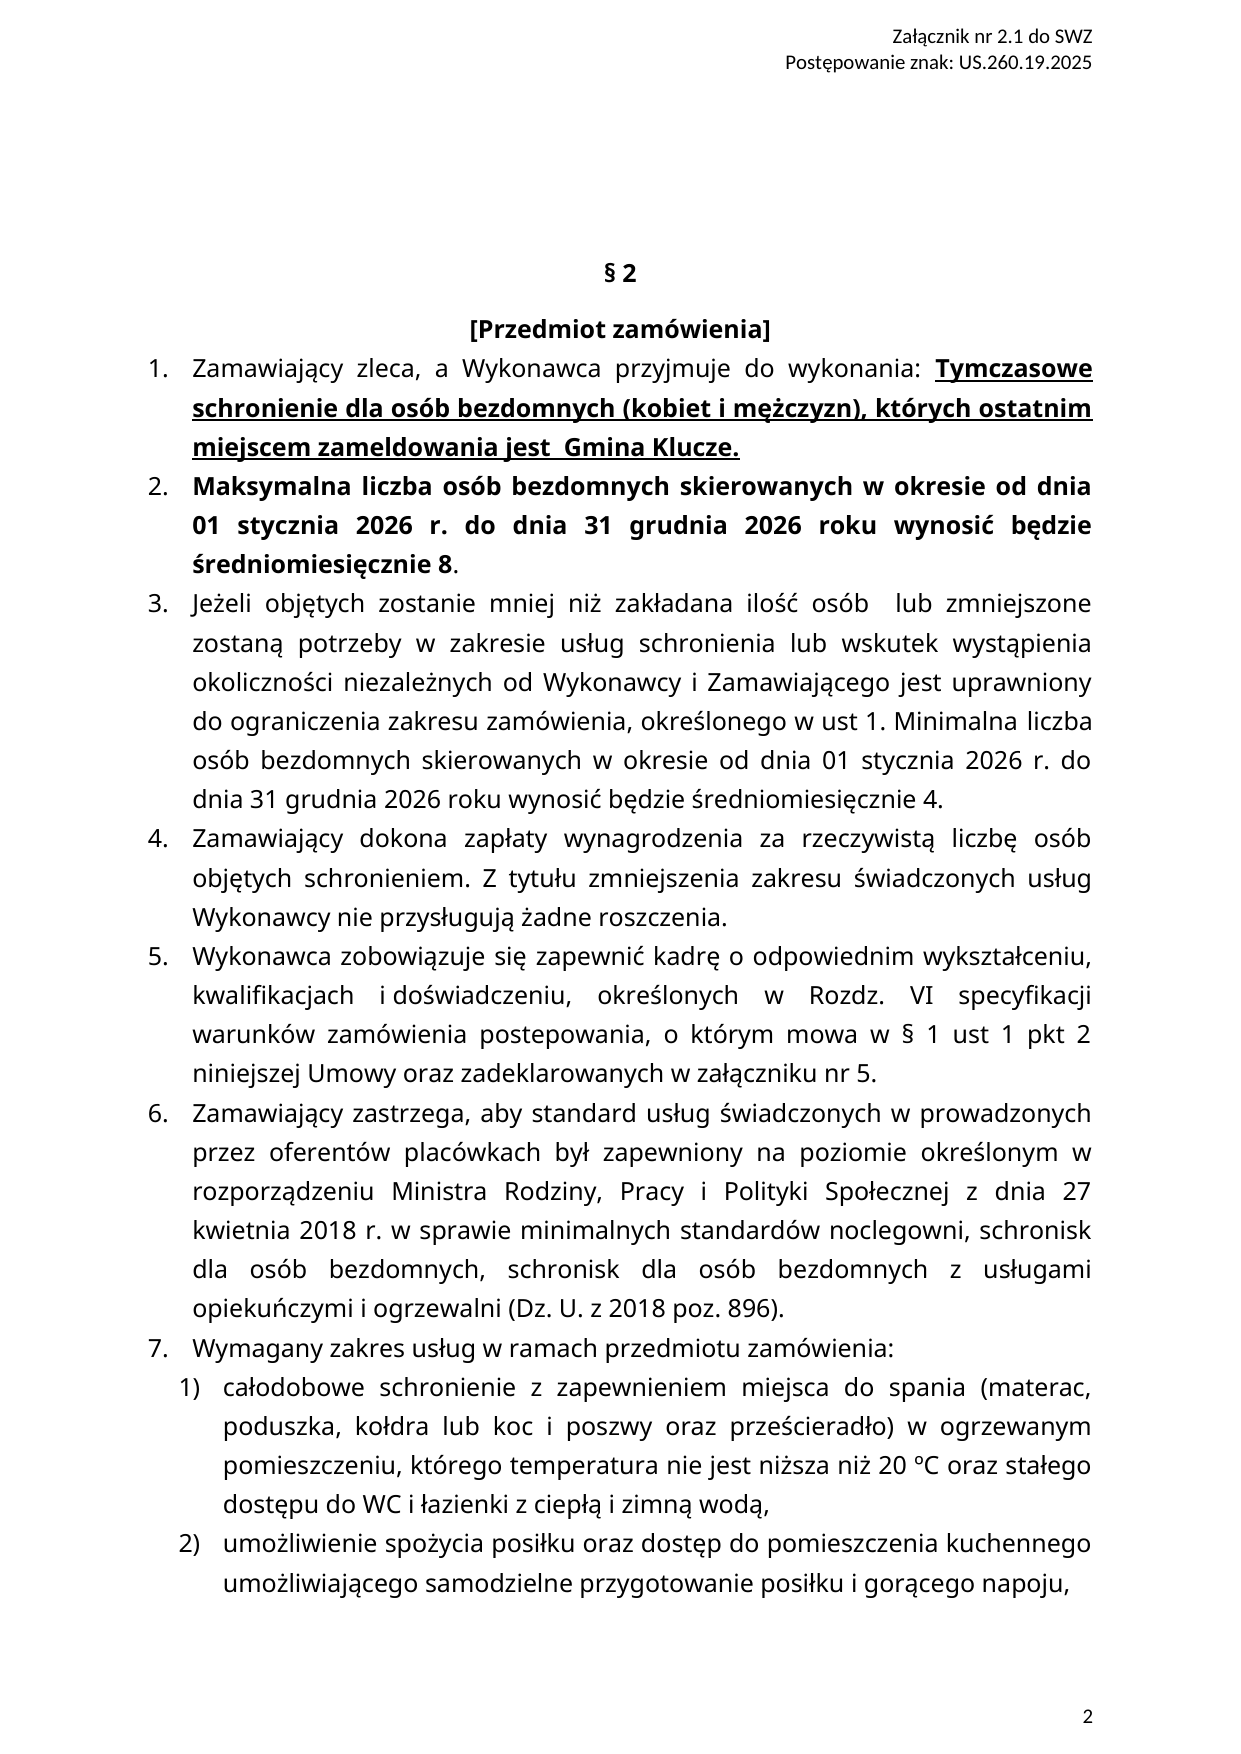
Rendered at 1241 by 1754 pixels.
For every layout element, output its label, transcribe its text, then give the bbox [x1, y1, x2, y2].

list Zamawiający zleca, a Wykonawca przyjmuje do wykonania: Tymczasowe schronienie dla osób bezdomnych (kobiet i mężczyzn), których ostatnim miejscem zameldowania jest Gmina Klucze. [148, 351, 1093, 463]
list Wymagany zakres usług w ramach przedmiotu zamówienia: [148, 1330, 1093, 1364]
list Maksymalna liczba osób bezdomnych skierowanych w okresie od dnia 01 stycznia 2026 r. do dnia 31 grudnia 2026 roku wynosić będzie średniomiesięcznie 8. [148, 469, 1093, 581]
list Zamawiający dokona zapłaty wynagrodzenia za rzeczywistą liczbę osób objętych schronieniem. Z tytułu zmniejszenia zakresu świadczonych usług Wykonawcy nie przysługują żadne roszczenia. [148, 821, 1093, 933]
list umożliwienie spożycia posiłku oraz dostęp do pomieszczenia kuchennego umożliwiającego samodzielne przygotowanie posiłku i gorącego napoju, [178, 1526, 1093, 1599]
list Zamawiający zastrzega, aby standard usług świadczonych w prowadzonych przez oferentów placówkach był zapewniony na poziomie określonym w rozporządzeniu Ministra Rodziny, Pracy i Polityki Społecznej z dnia 27 kwietnia 2018 r. w sprawie minimalnych standardów noclegowni, schronisk dla osób bezdomnych, schronisk dla osób bezdomnych z usługami opiekuńczymi i ogrzewalni (Dz. U. z 2018 poz. 896). [148, 1095, 1093, 1325]
text § 2 [148, 256, 1093, 290]
list Jeżeli objętych zostanie mniej niż zakładana ilość osób lub zmniejszone zostaną potrzeby w zakresie usług schronienia lub wskutek wystąpienia okoliczności niezależnych od Wykonawcy i Zamawiającego jest uprawniony do ograniczenia zakresu zamówienia, określonego w ust 1. Minimalna liczba osób bezdomnych skierowanych w okresie od dnia 01 stycznia 2026 r. do dnia 31 grudnia 2026 roku wynosić będzie średniomiesięcznie 4. [148, 586, 1093, 816]
list całodobowe schronienie z zapewnieniem miejsca do spania (materac, poduszka, kołdra lub koc i poszwy oraz prześcieradło) w ogrzewanym pomieszczeniu, którego temperatura nie jest niższa niż 20 ºC oraz stałego dostępu do WC i łazienki z ciepłą i zimną wodą, [178, 1369, 1093, 1521]
subtitle [Przedmiot zamówienia] [148, 312, 1093, 346]
list Wykonawca zobowiązuje się zapewnić kadrę o odpowiednim wykształceniu, kwalifikacjach i doświadczeniu, określonych w Rozdz. VI specyfikacji warunków zamówienia postepowania, o którym mowa w § 1 ust 1 pkt 2 niniejszej Umowy oraz zadeklarowanych w załączniku nr 5. [148, 939, 1093, 1090]
